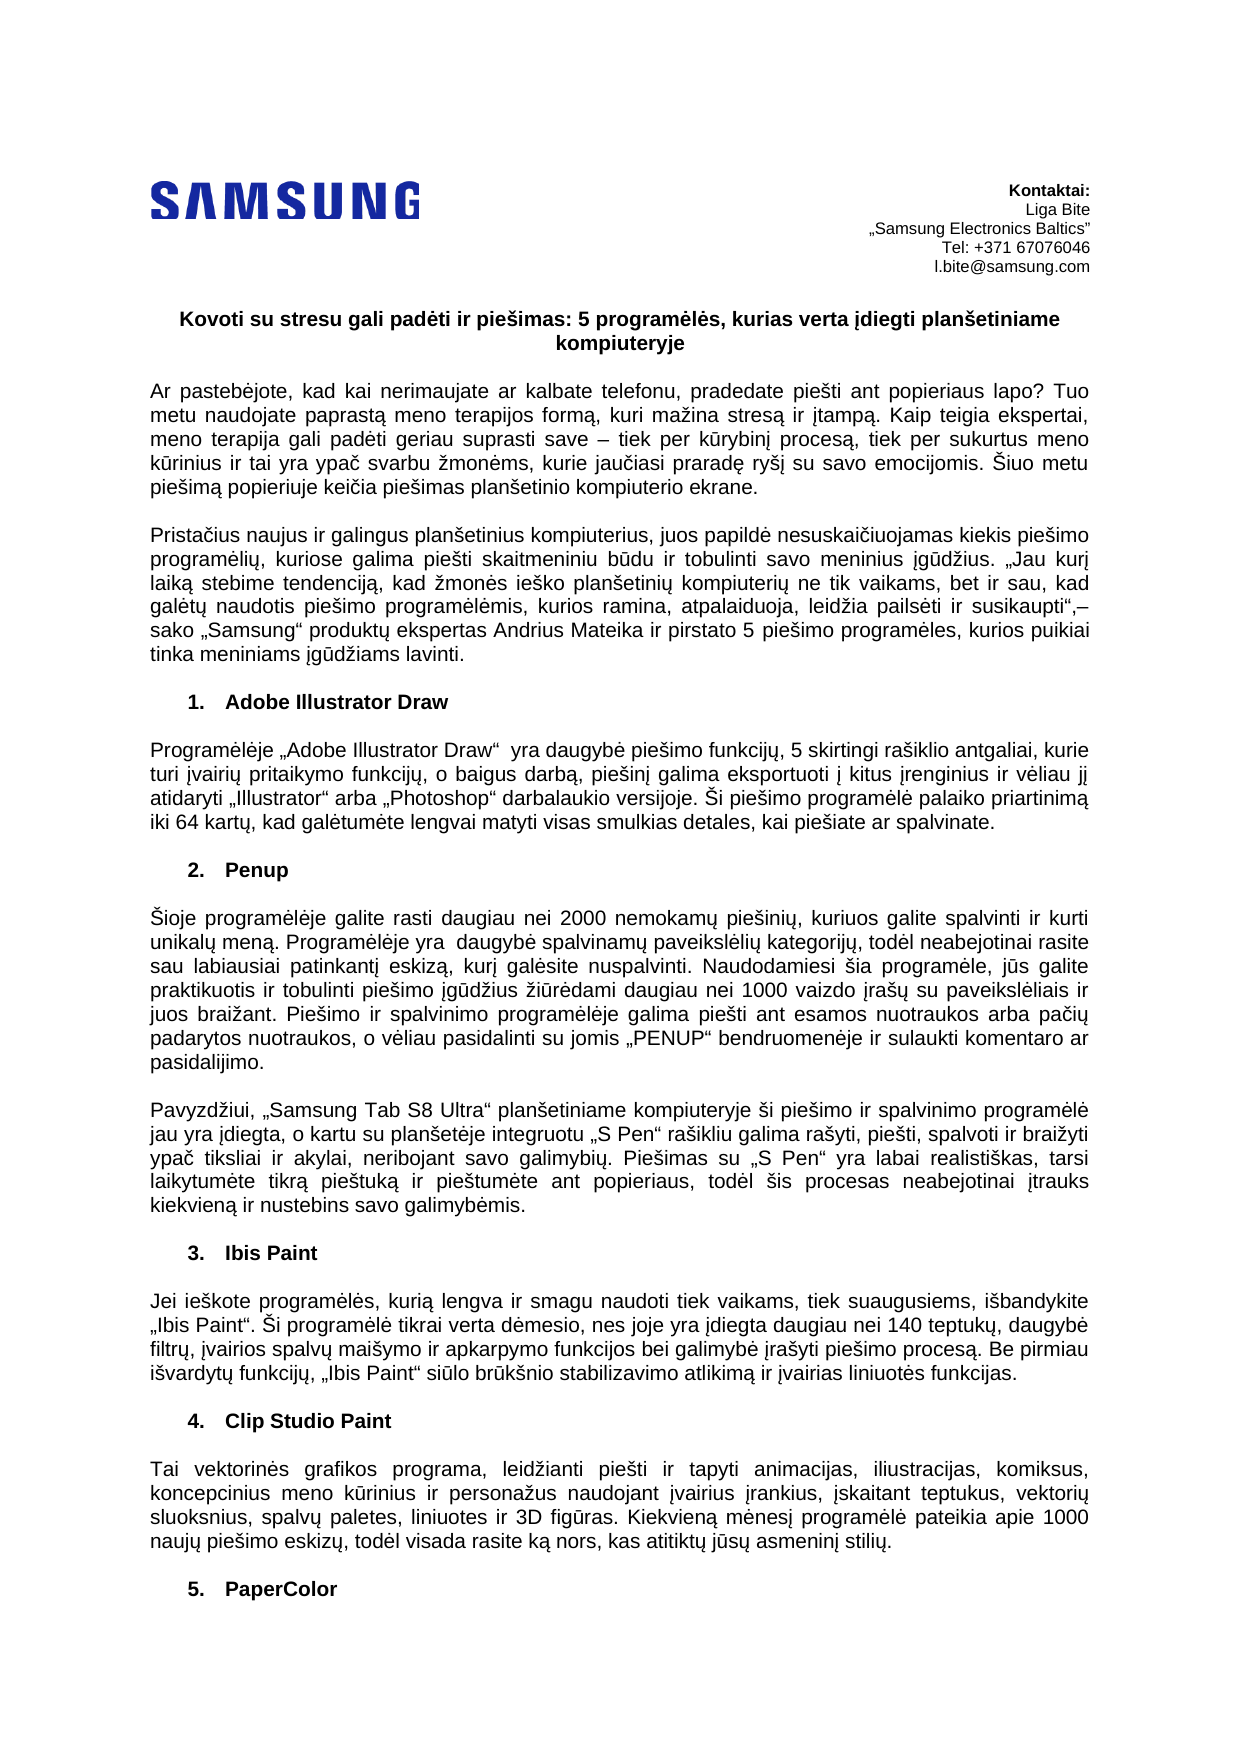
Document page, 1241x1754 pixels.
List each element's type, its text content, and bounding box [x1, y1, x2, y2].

list PaperColor [187, 1577, 1090, 1601]
text Tai vektorinės grafikos programa, leidžianti piešti ir tapyti animacijas, iliustracijas, komiksus, koncepcinius meno kūrinius ir personažus naudojant įvairius įrankius, įskaitant teptukus, vektorių sluoksnius, spalvų paletes, liniuotes ir 3D figūras. Kiekvieną mėnesį programėlė pateikia apie 1000 naujų piešimo eskizų, todėl visada rasite ką nors, kas atitiktų jūsų asmeninį stilių. [150, 1457, 1090, 1553]
text Kovoti su stresu gali padėti ir piešimas: 5 programėlės, kurias verta įdiegti planšetiniame kompiuteryje [150, 307, 1090, 355]
text Tel: +371 67076046 [150, 238, 1090, 257]
picture [150, 181, 419, 219]
text Ar pastebėjote, kad kai nerimaujate ar kalbate telefonu, pradedate piešti ant popieriaus lapo? Tuo metu naudojate paprastą meno terapijos formą, kuri mažina stresą ir įtampą. Kaip teigia ekspertai, meno terapija gali padėti geriau suprasti save – tiek per kūrybinį procesą, tiek per sukurtus meno kūrinius ir tai yra ypač svarbu žmonėms, kurie jaučiasi praradę ryšį su savo emocijomis. Šiuo metu piešimą popieriuje keičia piešimas planšetinio kompiuterio ekrane. [150, 379, 1090, 498]
text Pristačius naujus ir galingus planšetinius kompiuterius, juos papildė nesuskaičiuojamas kiekis piešimo programėlių, kuriose galima piešti skaitmeniniu būdu ir tobulinti savo meninius įgūdžius. „Jau kurį laiką stebime tendenciją, kad žmonės ieško planšetinių kompiuterių ne tik vaikams, bet ir sau, kad galėtų naudotis piešimo programėlėmis, kurios ramina, atpalaiduoja, leidžia pailsėti ir susikaupti“,– sako „Samsung“ produktų ekspertas Andrius Mateika ir pirstato 5 piešimo programėles, kurios puikiai tinka meniniams įgūdžiams lavinti. [150, 522, 1090, 666]
text Liga Bite [419, 200, 1090, 219]
text Programėlėje „Adobe Illustrator Draw“ yra daugybė piešimo funkcijų, 5 skirtingi rašiklio antgaliai, kurie turi įvairių pritaikymo funkcijų, o baigus darbą, piešinį galima eksportuoti į kitus įrenginius ir vėliau jį atidaryti „Illustrator“ arba „Photoshop“ darbalaukio versijoje. Ši piešimo programėlė palaiko priartinimą iki 64 kartų, kad galėtumėte lengvai matyti visas smulkias detales, kai piešiate ar spalvinate. [150, 738, 1090, 834]
text l.bite@samsung.com [150, 257, 1090, 276]
text Jei ieškote programėlės, kurią lengva ir smagu naudoti tiek vaikams, tiek suaugusiems, išbandykite „Ibis Paint“. Ši programėlė tikrai verta dėmesio, nes joje yra įdiegta daugiau nei 140 teptukų, daugybė filtrų, įvairios spalvų maišymo ir apkarpymo funkcijos bei galimybė įrašyti piešimo procesą. Be pirmiau išvardytų funkcijų, „Ibis Paint“ siūlo brūkšnio stabilizavimo atlikimą ir įvairias liniuotės funkcijas. [150, 1289, 1090, 1385]
text Kontaktai: [419, 181, 1090, 200]
list Ibis Paint [187, 1241, 1090, 1265]
text „Samsung Electronics Baltics” [150, 219, 1090, 238]
text Pavyzdžiui, „Samsung Tab S8 Ultra“ planšetiniame kompiuteryje ši piešimo ir spalvinimo programėlė jau yra įdiegta, o kartu su planšetėje integruotu „S Pen“ rašikliu galima rašyti, piešti, spalvoti ir braižyti ypač tiksliai ir akylai, neribojant savo galimybių. Piešimas su „S Pen“ yra labai realistiškas, tarsi laikytumėte tikrą pieštuką ir pieštumėte ant popieriaus, todėl šis procesas neabejotinai įtrauks kiekvieną ir nustebins savo galimybėmis. [150, 1097, 1090, 1217]
list Adobe Illustrator Draw [187, 690, 1090, 714]
text Šioje programėlėje galite rasti daugiau nei 2000 nemokamų piešinių, kuriuos galite spalvinti ir kurti unikalų meną. Programėlėje yra daugybė spalvinamų paveikslėlių kategorijų, todėl neabejotinai rasite sau labiausiai patinkantį eskizą, kurį galėsite nuspalvinti. Naudodamiesi šia programėle, jūs galite praktikuotis ir tobulinti piešimo įgūdžius žiūrėdami daugiau nei 1000 vaizdo įrašų su paveikslėliais ir juos braižant. Piešimo ir spalvinimo programėlėje galima piešti ant esamos nuotraukos arba pačių padarytos nuotraukos, o vėliau pasidalinti su jomis „PENUP“ bendruomenėje ir sulaukti komentaro ar pasidalijimo. [150, 906, 1090, 1073]
list Clip Studio Paint [187, 1409, 1090, 1433]
list Penup [187, 858, 1090, 882]
